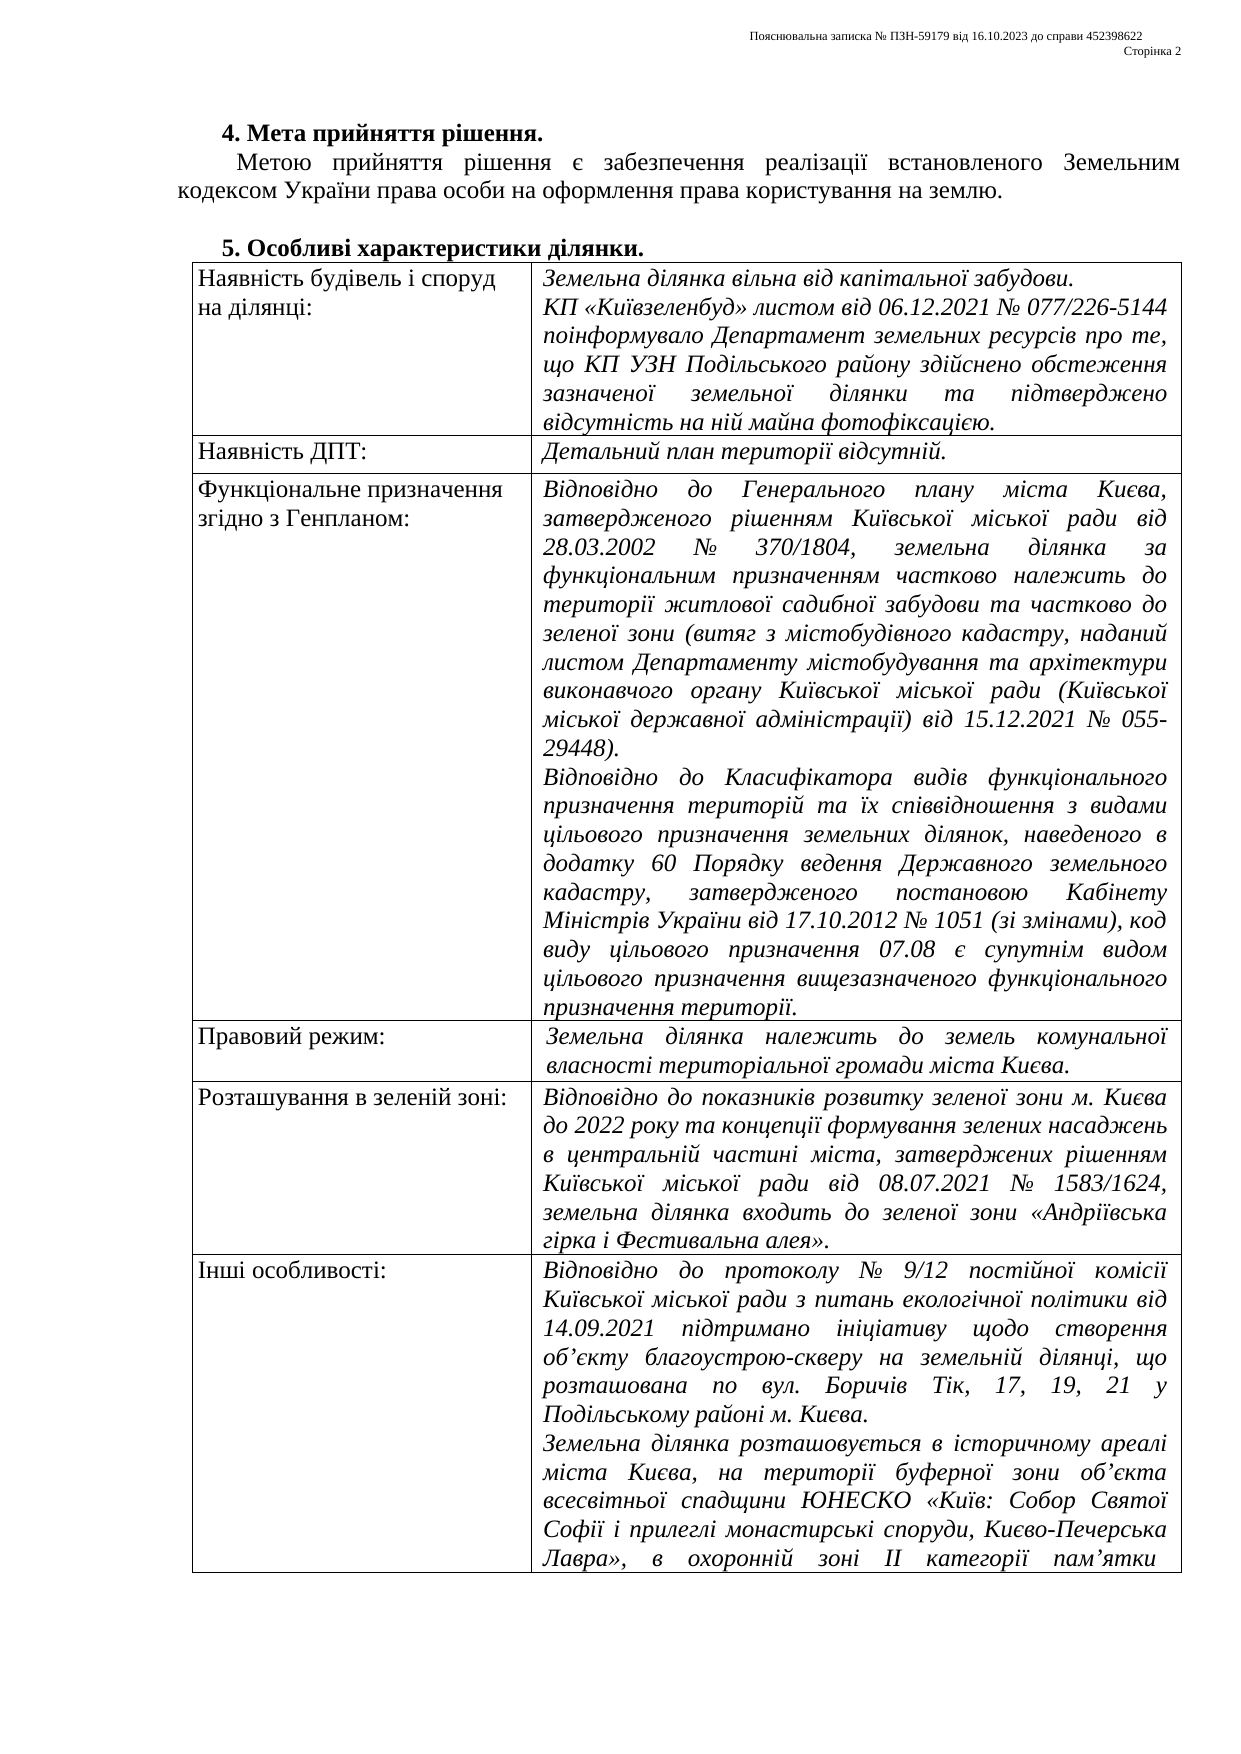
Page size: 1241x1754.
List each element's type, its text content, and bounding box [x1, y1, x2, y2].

table_header Наявність будівель і споруд на ділянці: [193, 263, 531, 435]
table_cell Відповідно до протоколу № 9/12 постійної комісії Київської міської ради з питань екологічної політики від 14.09.2021 підтримано ініціативу щодо створення об’єкту благоустрою-скверу на земельній ділянці, що розташована по вул. Боричів Тік, 17, 19, 21 у Подільському районі м. Києва. Земельна ділянка розташовується в історичному ареалі міста Києва, на території буферної зони об’єкта всесвітньої спадщини ЮНЕСКО «Київ: Собор Святої Софії і прилеглі монастирські споруди, Києво-Печерська Лавра», в охоронній зоні ІІ категорії пам’ятки [532, 1255, 1181, 1572]
table_cell Відповідно до Генерального плану міста Києва, затвердженого рішенням Київської міської ради від 28.03.2002 № 370/1804, земельна ділянка за функціональним призначенням частково належить до території житлової садибної забудови та частково до зеленої зони (витяг з містобудівного кадастру, наданий листом Департаменту містобудування та архітектури виконавчого органу Київської міської ради (Київської міської державної адміністрації) від 15.12.2021 № 055-29448). Відповідно до Класифікатора видів функціонального призначення територій та їх співвідношення з видами цільового призначення земельних ділянок, наведеного в додатку 60 Порядку ведення Державного земельного кадастру, затвердженого постановою Кабінету Міністрів України від 17.10.2012 № 1051 (зі змінами), код виду цільового призначення 07.08 є супутнім видом цільового призначення вищезазначеного функціонального призначення території. [532, 474, 1181, 1020]
table_cell Функціональне призначення згідно з Генпланом: [193, 474, 531, 1020]
table_cell Земельна ділянка належить до земель комунальної власності територіальної громади міста Києва. [532, 1021, 1181, 1081]
text Метою прийняття рішення є забезпечення реалізації встановленого Земельним кодексом України права особи на оформлення права користування на землю. [177, 147, 1181, 204]
table_header Земельна ділянка вільна від капітальної забудови. КП «Київзеленбуд» листом від 06.12.2021 № 077/226-5144 поінформувало Департамент земельних ресурсів про те, що КП УЗН Подільського району здійснено обстеження зазначеної земельної ділянки та підтверджено відсутність на ній майна фотофіксацією. [532, 263, 1181, 435]
table_cell Відповідно до показників розвитку зеленої зони м. Києва до 2022 року та концепції формування зелених насаджень в центральній частині міста, затверджених рішенням Київської міської ради від 08.07.2021 № 1583/1624, земельна ділянка входить до зеленої зони «Андріївська гірка і Фестивальна алея». [532, 1082, 1181, 1254]
table_cell Детальний план території відсутній. [532, 436, 1181, 473]
table_cell Наявність ДПТ: [193, 436, 531, 473]
table_cell Правовий режим: [193, 1021, 531, 1081]
text 5. Особливі характеристики ділянки. [222, 233, 1181, 262]
table_cell Розташування в зеленій зоні: [193, 1082, 531, 1254]
table_cell Інші особливості: [193, 1255, 531, 1572]
text 4. Мета прийняття рішення. [177, 118, 1181, 147]
